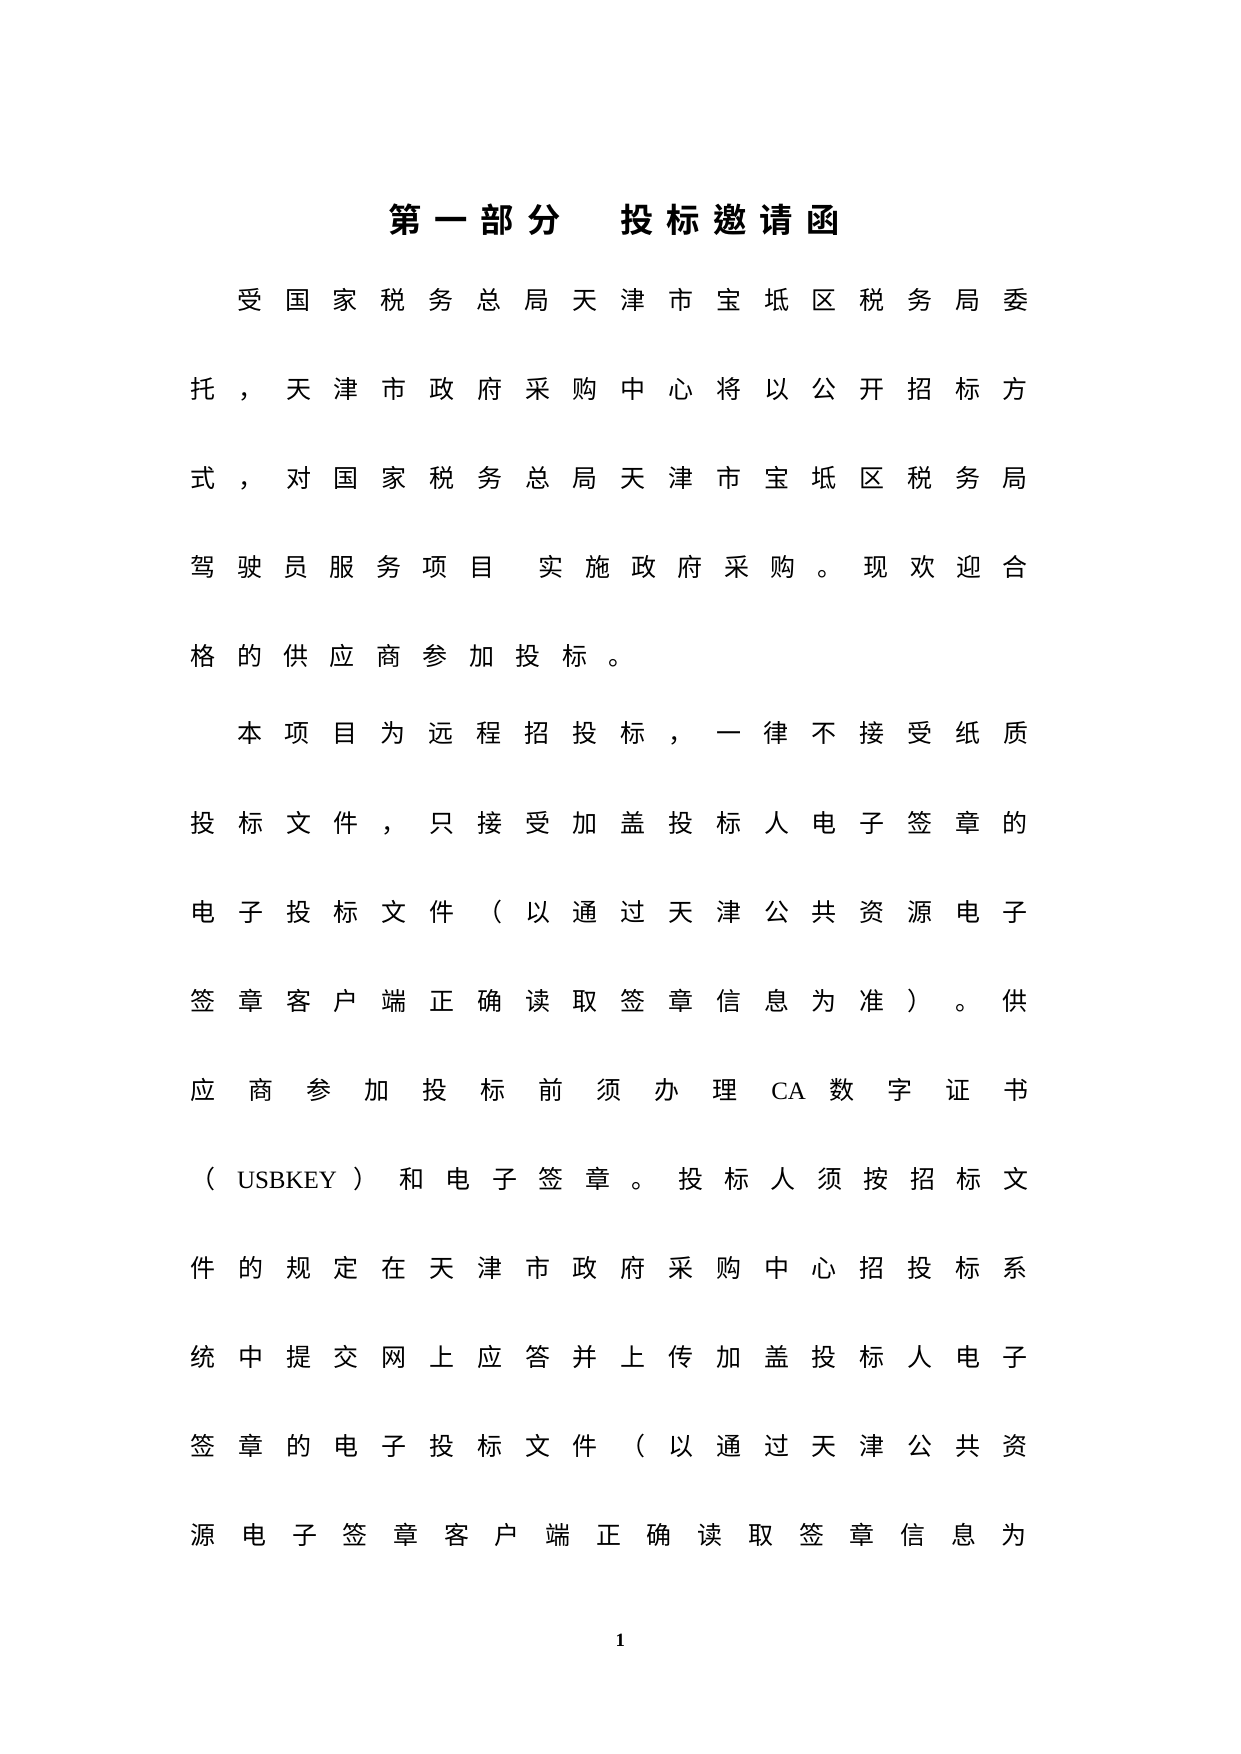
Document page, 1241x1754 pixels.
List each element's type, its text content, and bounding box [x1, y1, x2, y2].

subtitle 第一部分 投标邀请函 [190, 189, 1050, 249]
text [190, 702, 1050, 1563]
text 受国家税务总局天津市宝坻区税务局委托，天津市政府采购中心将以公开招标方式，对国家税务总局天津市宝坻区税务局驾驶员服务项目 实施政府采购。现欢迎合格的供应商参加投标。 [190, 269, 1050, 684]
